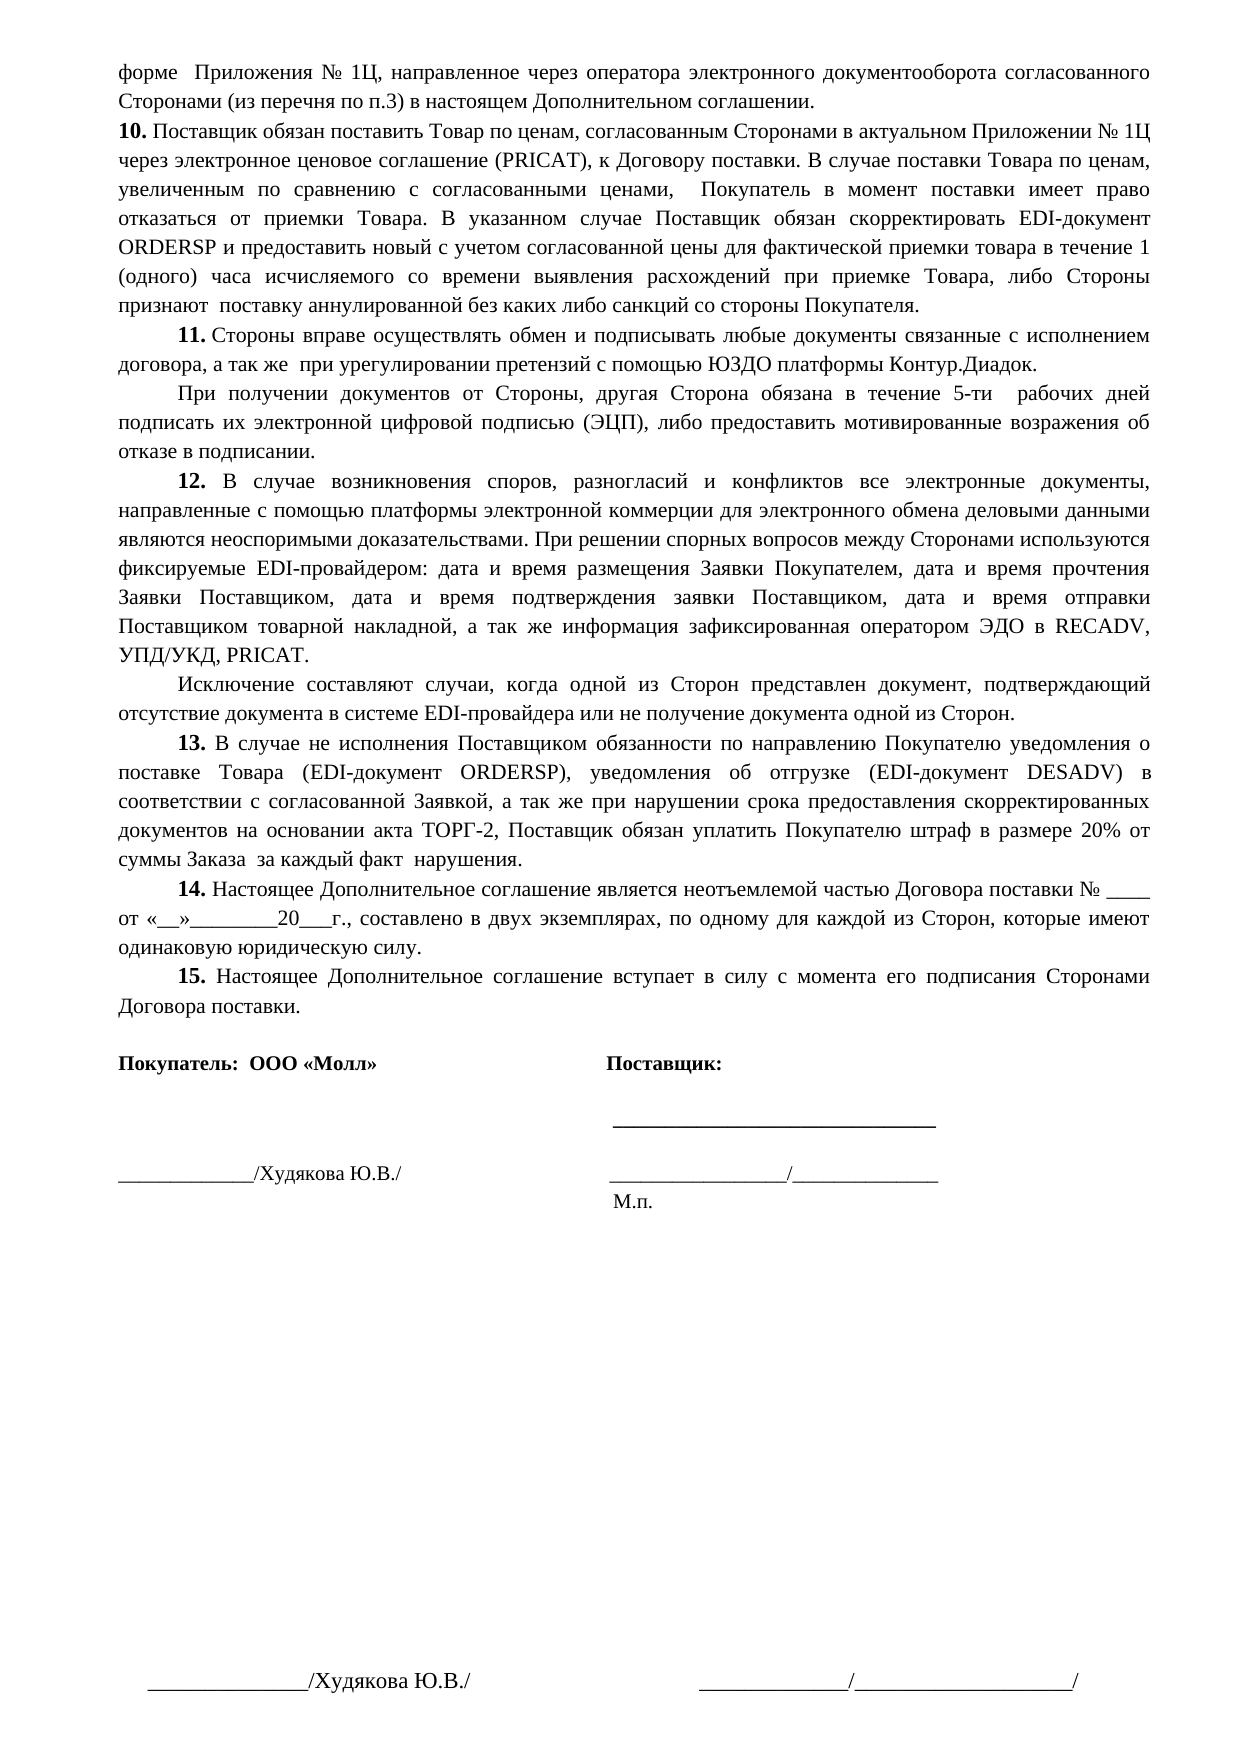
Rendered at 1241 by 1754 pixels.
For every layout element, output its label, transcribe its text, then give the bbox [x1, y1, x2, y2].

text 14. Настоящее Дополнительное соглашение является неотъемлемой частью Договора поставки № ____ от «__»________20___г., составлено в двух экземплярах, по одному для каждой из Сторон, которые имеют одинаковую юридическую силу. [118, 874, 1152, 959]
text М.п. [118, 1189, 1152, 1213]
list 13. В случае не исполнения Поставщиком обязанности по направлению Покупателю уведомления о поставке Товара (EDI-документ ORDERSP), уведомления об отгрузке (EDI-документ DESADV) в соответствии с согласованной Заявкой, а так же при нарушении срока предоставления скорректированных документов на основании акта ТОРГ-2, Поставщик обязан уплатить Покупателю штраф в размере 20% от суммы Заказа за каждый факт нарушения. [118, 729, 1152, 871]
text _______________________________ [118, 1106, 1152, 1130]
text Покупатель: ООО «Молл» Поставщик: [118, 1051, 1152, 1075]
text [118, 59, 1152, 113]
list 11. Стороны вправе осуществлять обмен и подписывать любые документы связанные с исполнением договора, а так же при урегулировании претензий с помощью ЮЗДО платформы Контур.Диадок. [118, 321, 1152, 376]
list 12. В случае возникновения споров, разногласий и конфликтов все электронные документы, направленные с помощью платформы электронной коммерции для электронного обмена деловыми данными являются неоспоримыми доказательствами. При решении спорных вопросов между Сторонами используются фиксируемые EDI-провайдером: дата и время размещения Заявки Покупателем, дата и время прочтения Заявки Поставщиком, дата и время подтверждения заявки Поставщиком, дата и время отправки Поставщиком товарной накладной, а так же информация зафиксированная оператором ЭДО в RECADV, УПД/УКД, PRICAT. [118, 467, 1152, 667]
list При получении документов от Стороны, другая Сторона обязана в течение 5-ти рабочих дней подписать их электронной цифровой подписью (ЭЦП), либо предоставить мотивированные возражения об отказе в подписании. [118, 380, 1152, 463]
text 15. Настоящее Дополнительное соглашение вступает в силу с момента его подписания Сторонами Договора поставки. [118, 963, 1152, 1018]
text 10. Поставщик обязан поставить Товар по ценам, согласованным Сторонами в актуальном Приложении № 1Ц через электронное ценовое соглашение (PRICAT), к Договору поставки. В случае поставки Товара по ценам, увеличенным по сравнению с согласованными ценами, Покупатель в момент поставки имеет право отказаться от приемки Товара. В указанном случае Поставщик обязан скорректировать EDI-документ ORDERSP и предоставить новый с учетом согласованной цены для фактической приемки товара в течение 1 (одного) часа исчисляемого со времени выявления расхождений при приемке Товара, либо Стороны признают поставку аннулированной без каких либо санкций со стороны Покупателя. [118, 117, 1152, 317]
text _____________/Худякова Ю.В./ _________________/______________ [118, 1161, 1152, 1185]
list Исключение составляют случаи, когда одной из Сторон представлен документ, подтверждающий отсутствие документа в системе EDI-провайдера или не получение документа одной из Сторон. [118, 671, 1152, 725]
